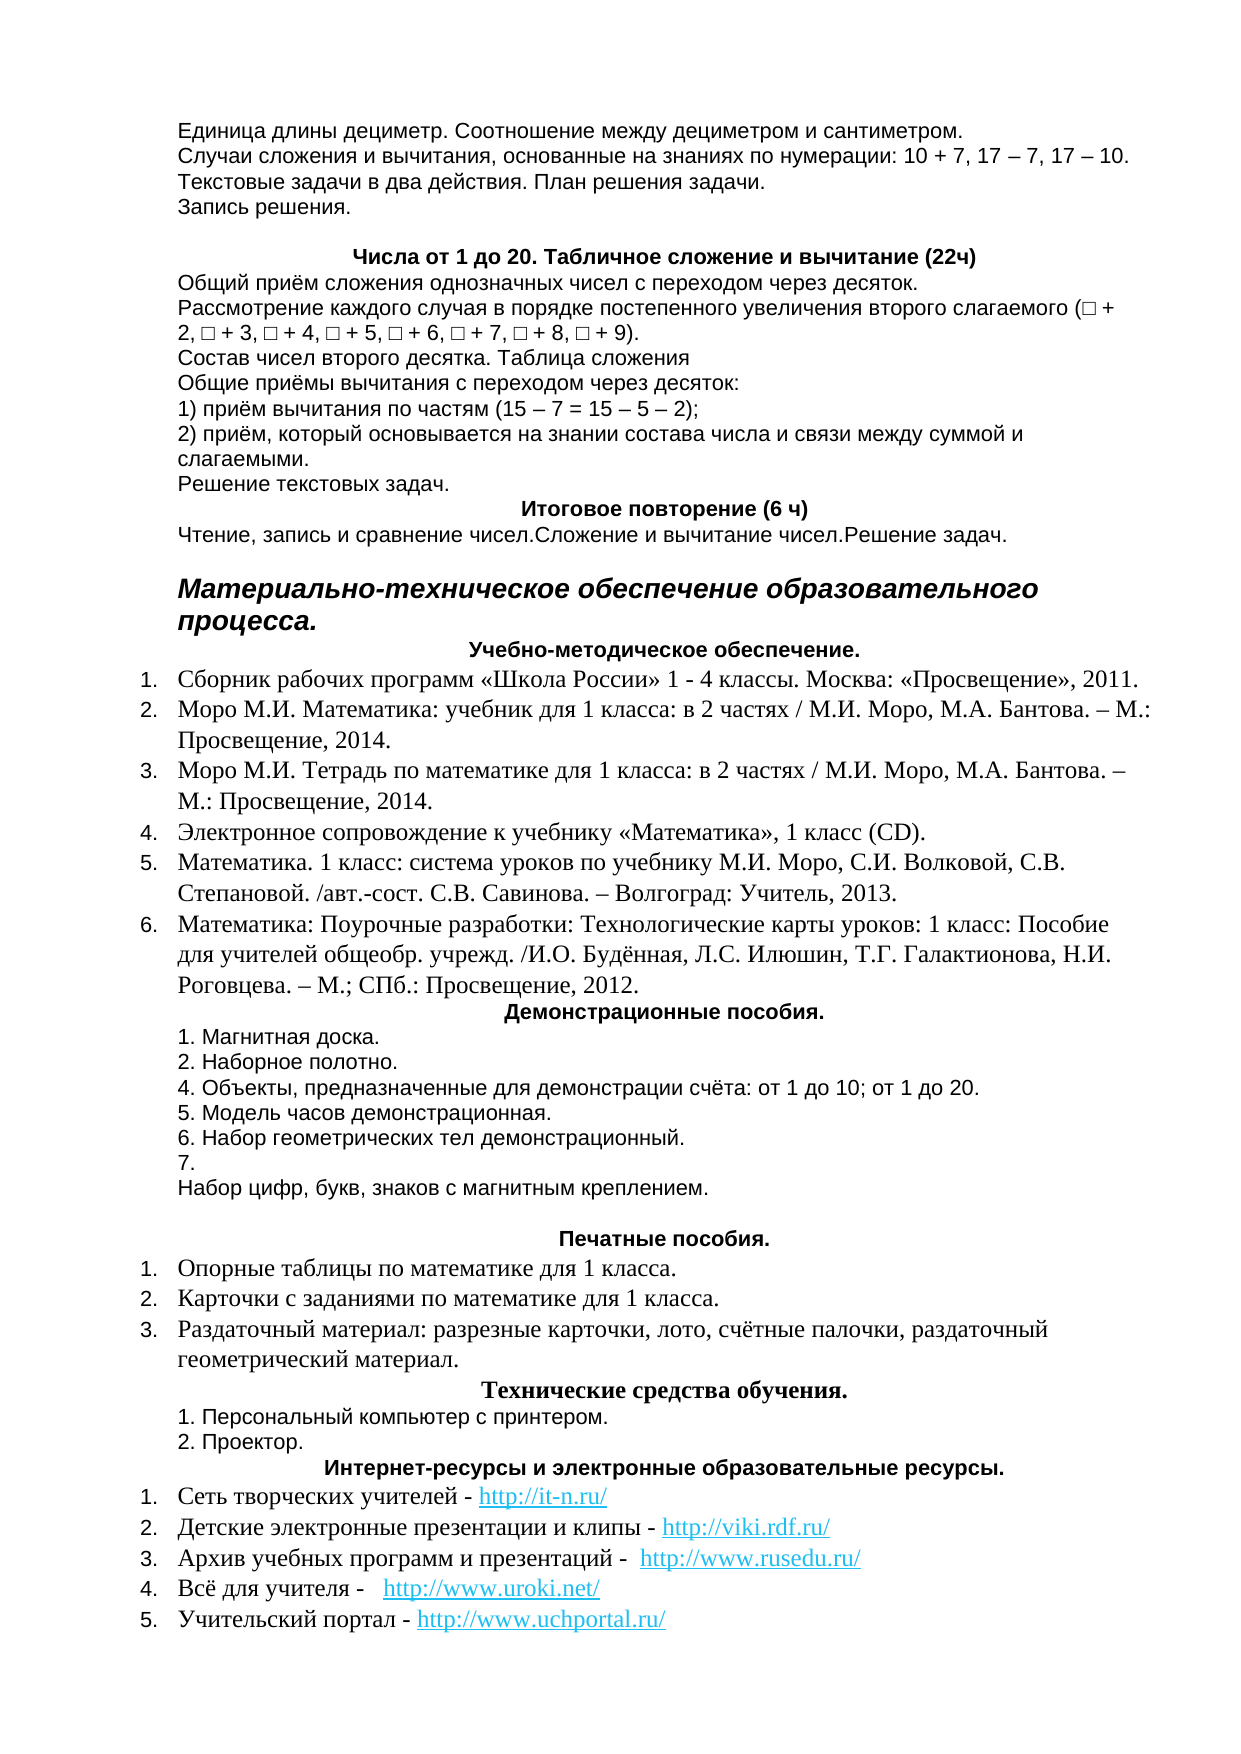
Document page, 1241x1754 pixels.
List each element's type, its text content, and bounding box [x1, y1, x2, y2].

text Интернет-ресурсы и электронные образовательные ресурсы. [177, 1454, 1152, 1479]
list Всё для учителя - http://www.uroki.net/ [140, 1571, 1152, 1602]
list Сборник рабочих программ «Школа России» 1 - 4 классы. Москва: «Просвещение», 2011. [140, 662, 1152, 692]
text 7. [177, 1150, 1152, 1175]
list Моро М.И. Математика: учебник для 1 класса: в 2 частях / М.И. Моро, М.А. Бантова. – М.: Просвещение, 2014. [140, 692, 1152, 754]
list Математика: Поурочные разработки: Технологические карты уроков: 1 класс: Пособие для учителей общеобр. учрежд. /И.О. Будённая, Л.С. Илюшин, Т.Г. Галактионова, Н.И. Роговцева. – М.; СПб.: Просвещение, 2012. [140, 907, 1152, 999]
text 1. Персональный компьютер с принтером. [177, 1404, 1152, 1429]
text Учебно-методическое обеспечение. [177, 637, 1152, 662]
list Архив учебных программ и презентаций - http://www.rusedu.ru/ [140, 1541, 1152, 1571]
text Текстовые задачи в два действия. План решения задачи. [177, 168, 1152, 194]
text Печатные пособия. [177, 1226, 1152, 1251]
text Числа от 1 до 20. Табличное сложение и вычитание (22ч) [177, 244, 1152, 269]
text Единица длины дециметр. Соотношение между дециметром и сантиметром. [177, 118, 1152, 143]
text 2. Проектор. [177, 1429, 1152, 1454]
list Раздаточный материал: разрезные карточки, лото, счётные палочки, раздаточный геометрический материал. [140, 1312, 1152, 1373]
text Случаи сложения и вычитания, основанные на знаниях по нумерации: 10 + 7, 17 – 7, 17 – 10. [177, 143, 1152, 168]
text 6. Набор геометрических тел демонстрационный. [177, 1125, 1152, 1150]
list Электронное сопровождение к учебнику «Математика», 1 класс (CD). [140, 815, 1152, 846]
text 2) приём, который основывается на знании состава числа и связи между суммой и слагаемыми. [177, 421, 1152, 471]
text Чтение, запись и сравнение чисел.Сложение и вычитание чисел.Решение задач. [177, 521, 1152, 547]
list Карточки с заданиями по математике для 1 класса. [140, 1281, 1152, 1312]
text Общие приёмы вычитания с переходом через десяток: [177, 370, 1152, 395]
text Общий приём сложения однозначных чисел с переходом через десяток. [177, 269, 1152, 294]
text 1. Магнитная доска. [177, 1024, 1152, 1049]
text Запись решения. [177, 194, 1152, 219]
text Рассмотрение каждого случая в порядке постепенного увеличения второго слагаемого (□ + 2, □ + 3, □ + 4, □ + 5, □ + 6, □ + 7, □ + 8, □ + 9). [177, 294, 1152, 345]
text 4. Объекты, предназначенные для демонстрации счёта: от 1 до 10; от 1 до 20. [177, 1074, 1152, 1099]
text Демонстрационные пособия. [177, 999, 1152, 1024]
list Математика. 1 класс: система уроков по учебнику М.И. Моро, С.И. Волковой, С.В. Степановой. /авт.-сост. С.В. Савинова. – Волгоград: Учитель, 2013. [140, 846, 1152, 907]
list Детские электронные презентации и клипы - http://viki.rdf.ru/ [140, 1510, 1152, 1541]
text Состав чисел второго десятка. Таблица сложения [177, 345, 1152, 370]
list Сеть творческих учителей - http://it-n.ru/ [140, 1479, 1152, 1510]
text 2. Наборное полотно. [177, 1049, 1152, 1074]
text Решение текстовых задач. [177, 471, 1152, 496]
text 1) приём вычитания по частям (15 – 7 = 15 – 5 – 2); [177, 395, 1152, 421]
text Итоговое повторение (6 ч) [177, 496, 1152, 521]
list Моро М.И. Тетрадь по математике для 1 класса: в 2 частях / М.И. Моро, М.А. Бантова. – М.: Просвещение, 2014. [140, 754, 1152, 815]
text Набор цифр, букв, знаков с магнитным креплением. [177, 1175, 1152, 1200]
text Материально-техническое обеспечение образовательного процесса. [177, 572, 1152, 637]
text 5. Модель часов демонстрационная. [177, 1099, 1152, 1125]
list Учительский портал - http://www.uchportal.ru/ [140, 1602, 1152, 1633]
text Технические средства обучения. [177, 1373, 1152, 1404]
list Опорные таблицы по математике для 1 класса. [140, 1251, 1152, 1281]
